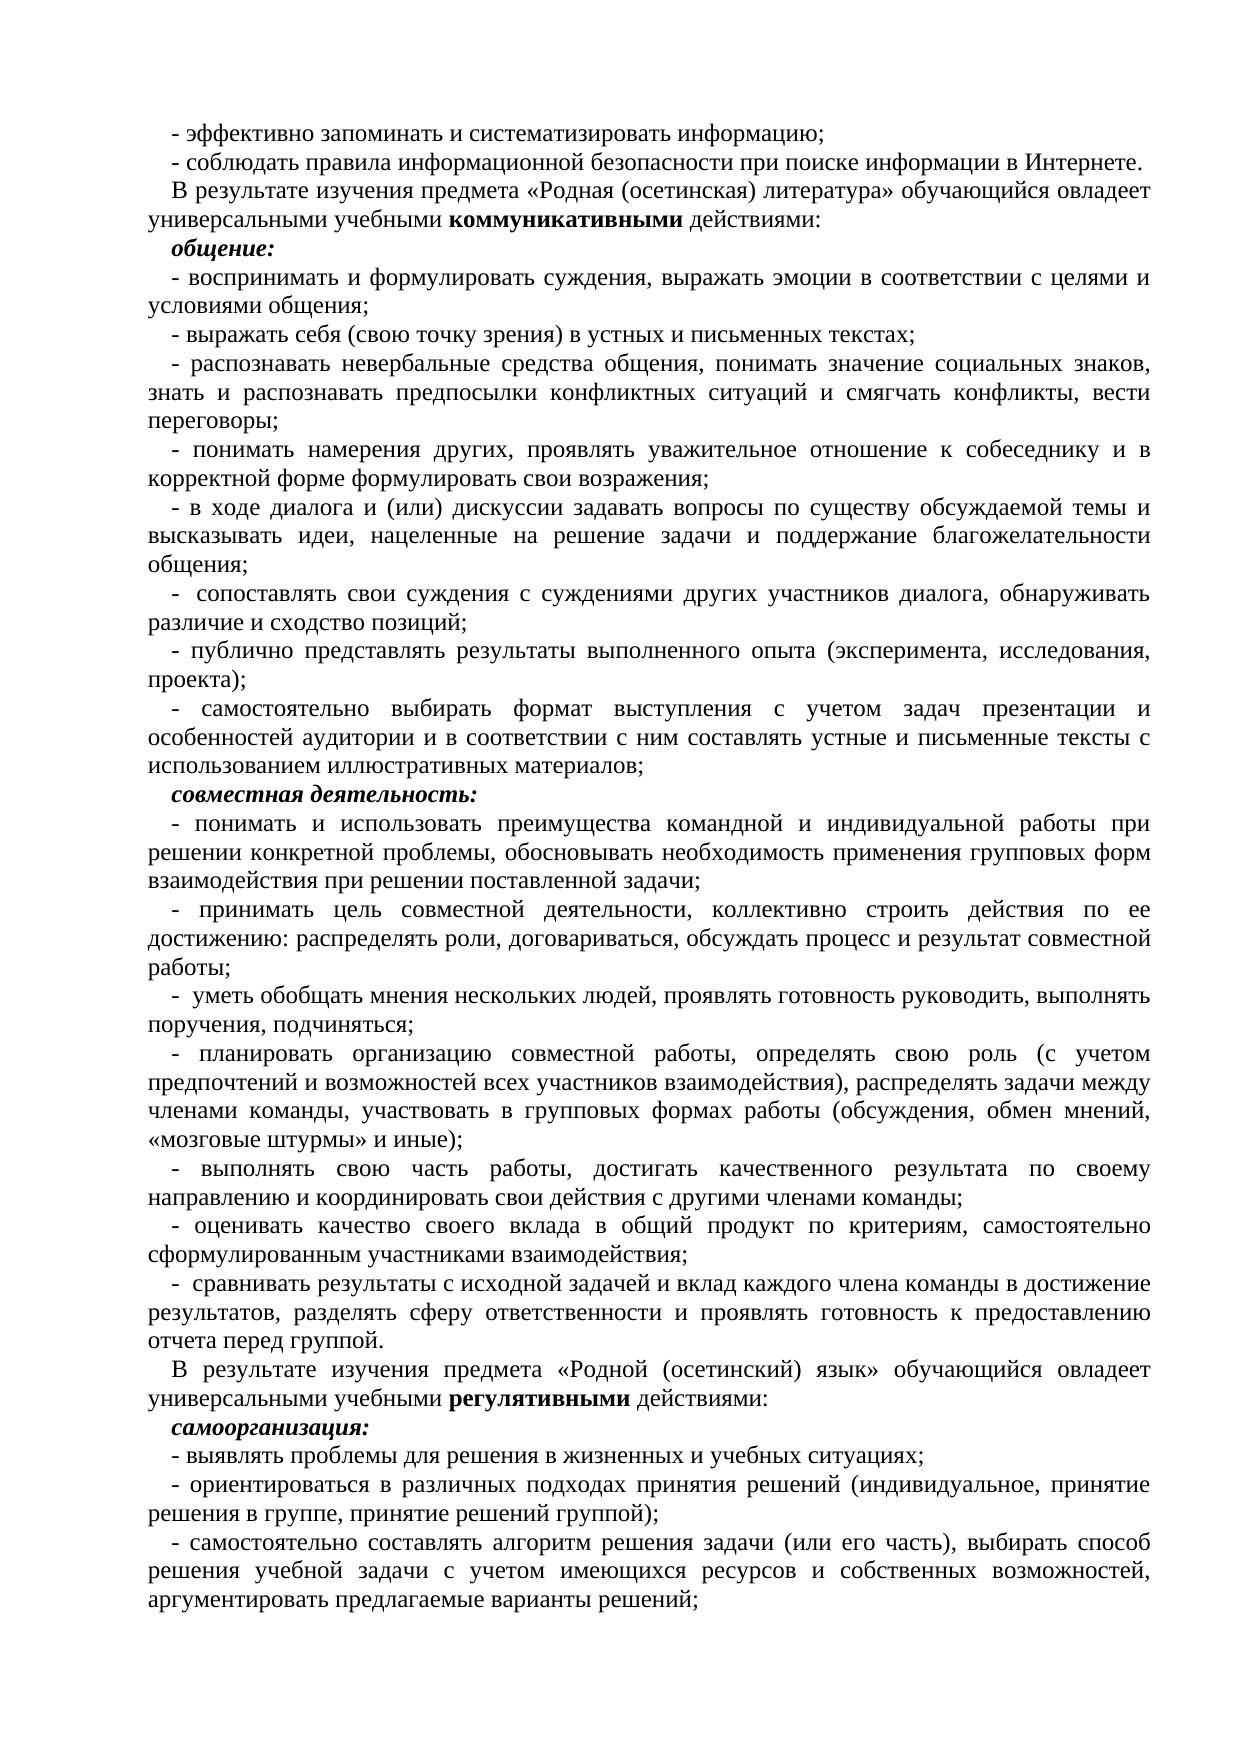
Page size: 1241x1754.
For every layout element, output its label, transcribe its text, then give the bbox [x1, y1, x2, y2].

text - самостоятельно выбирать формат выступления с учетом задач презентации и особенностей аудитории и в соответствии с ним составлять устные и письменные тексты с использованием иллюстративных материалов; [148, 693, 1152, 779]
text - оценивать качество своего вклада в общий продукт по критериям, самостоятельно сформулированным участниками взаимодействия; [148, 1211, 1152, 1268]
text - выявлять проблемы для решения в жизненных и учебных ситуациях; [148, 1441, 1152, 1469]
text совместная деятельность: [148, 779, 1152, 808]
text - принимать цель совместной деятельности, коллективно строить действия по ее достижению: распределять роли, договариваться, обсуждать процесс и результат совместной работы; [148, 894, 1152, 981]
text - понимать и использовать преимущества командной и индивидуальной работы при решении конкретной проблемы, обосновывать необходимость применения групповых форм взаимодействия при решении поставленной задачи; [148, 808, 1152, 894]
text - соблюдать правила информационной безопасности при поиске информации в Интернете. [148, 147, 1152, 176]
text - самостоятельно составлять алгоритм решения задачи (или его часть), выбирать способ решения учебной задачи с учетом имеющихся ресурсов и собственных возможностей, аргументировать предлагаемые варианты решений; [148, 1527, 1152, 1613]
text - понимать намерения других, проявлять уважительное отношение к собеседнику и в корректной форме формулировать свои возражения; [148, 434, 1152, 492]
text - в ходе диалога и (или) дискуссии задавать вопросы по существу обсуждаемой темы и высказывать идеи, нацеленные на решение задачи и поддержание благожелательности общения; [148, 492, 1152, 578]
text - воспринимать и формулировать суждения, выражать эмоции в соответствии с целями и условиями общения; [148, 262, 1152, 319]
text cамоорганизация: [148, 1412, 1152, 1441]
text - выражать себя (свою точку зрения) в устных и письменных текстах; [148, 319, 1152, 348]
text - эффективно запоминать и систематизировать информацию; [148, 118, 1152, 147]
text - ориентироваться в различных подходах принятия решений (индивидуальное, принятие решения в группе, принятие решений группой); [148, 1469, 1152, 1527]
text В результате изучения предмета «Родная (осетинская) литература» обучающийся овладеет универсальными учебными коммуникативными действиями: [148, 176, 1152, 233]
text - распознавать невербальные средства общения, понимать значение социальных знаков, знать и распознавать предпосылки конфликтных ситуаций и смягчать конфликты, вести переговоры; [148, 348, 1152, 434]
text - выполнять свою часть работы, достигать качественного результата по своему направлению и координировать свои действия с другими членами команды; [148, 1153, 1152, 1211]
text общение: [148, 233, 1152, 262]
text - планировать организацию совместной работы, определять свою роль (с учетом предпочтений и возможностей всех участников взаимодействия), распределять задачи между членами команды, участвовать в групповых формах работы (обсуждения, обмен мнений, «мозговые штурмы» и иные); [148, 1038, 1152, 1153]
text - сравнивать результаты с исходной задачей и вклад каждого члена команды в достижение результатов, разделять сферу ответственности и проявлять готовность к предоставлению отчета перед группой. [148, 1268, 1152, 1354]
text - сопоставлять свои суждения с суждениями других участников диалога, обнаруживать различие и сходство позиций; [148, 578, 1152, 636]
text - уметь обобщать мнения нескольких людей, проявлять готовность руководить, выполнять поручения, подчиняться; [148, 981, 1152, 1038]
text - публично представлять результаты выполненного опыта (эксперимента, исследования, проекта); [148, 636, 1152, 693]
text В результате изучения предмета «Родной (осетинский) язык» обучающийся овладеет универсальными учебными регулятивными действиями: [148, 1354, 1152, 1412]
